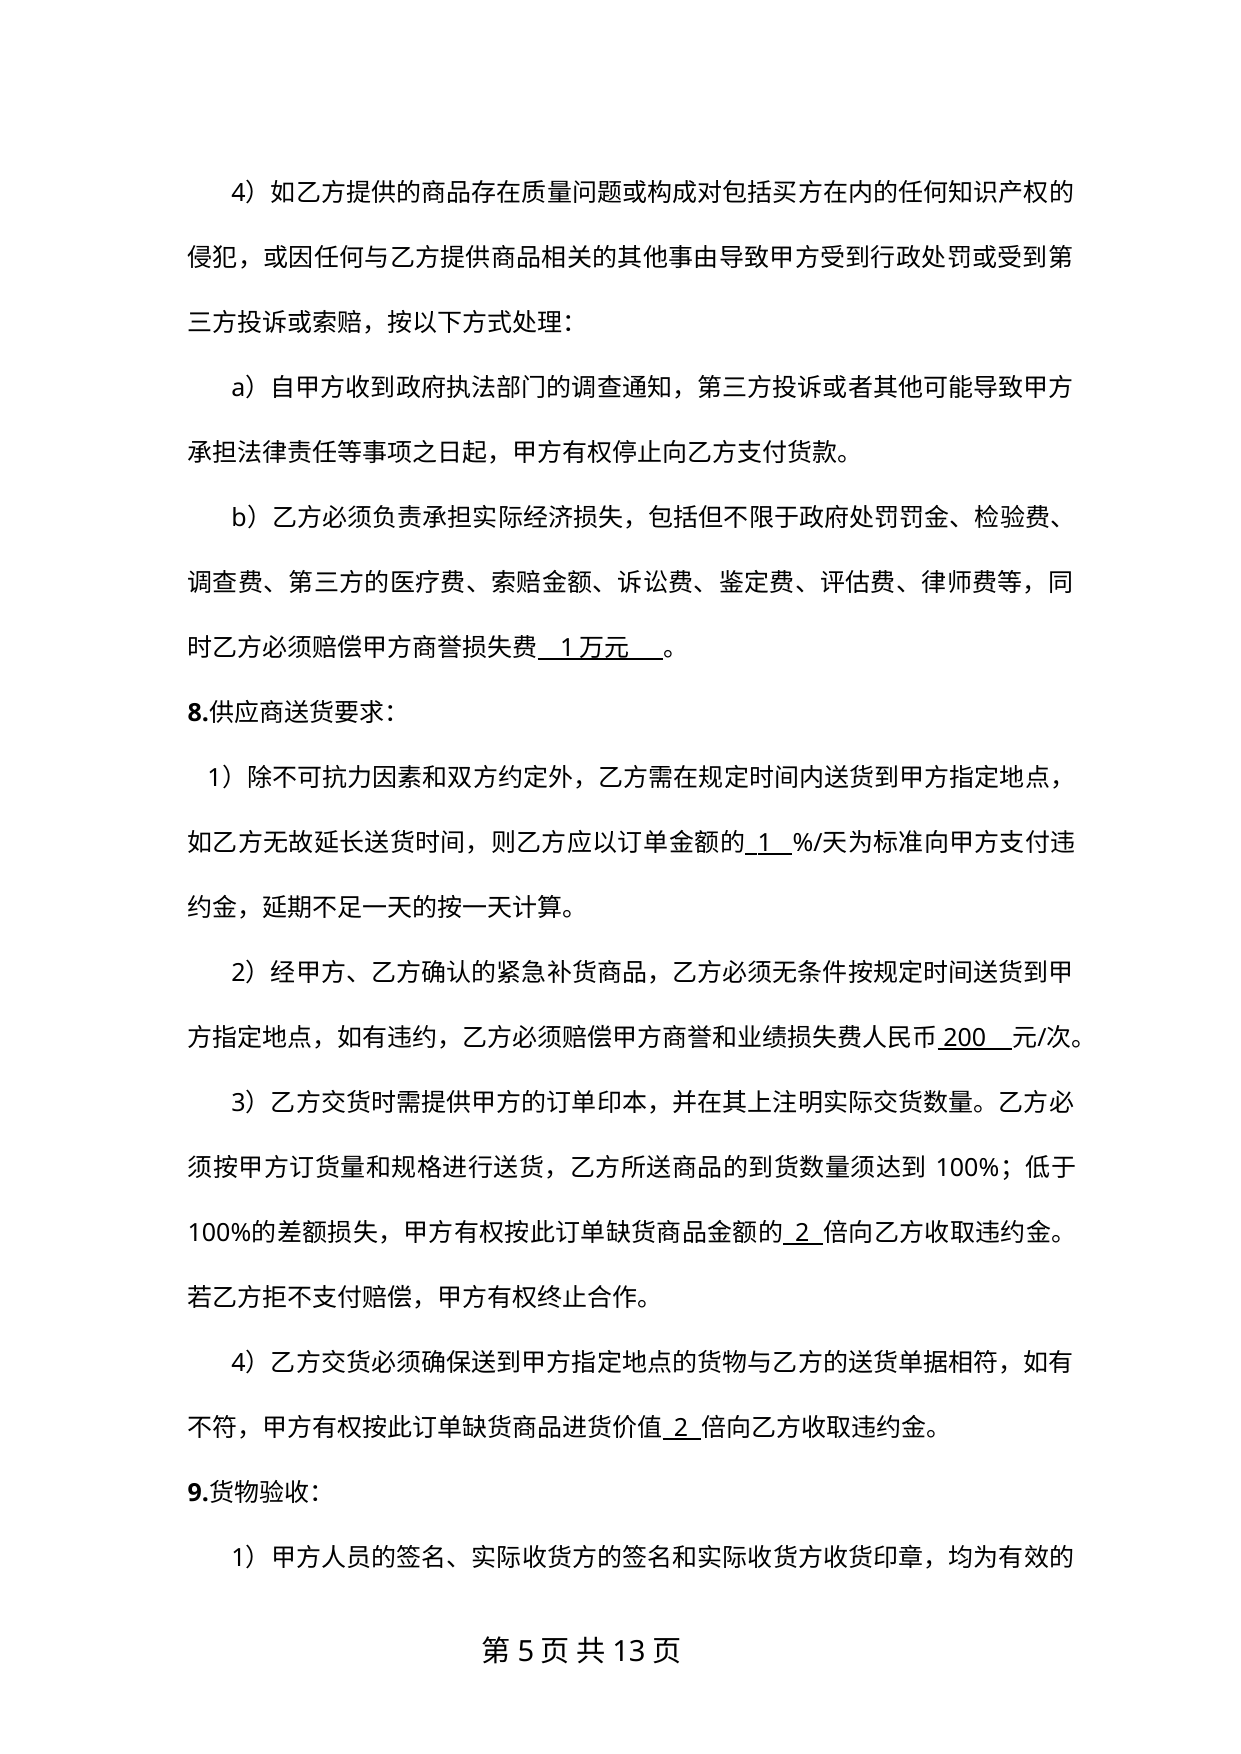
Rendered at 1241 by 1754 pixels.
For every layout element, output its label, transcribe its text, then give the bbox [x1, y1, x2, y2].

text 9.货物验收： [187, 1458, 1076, 1523]
list 4）如乙方提供的商品存在质量问题或构成对包括买方在内的任何知识产权的侵犯，或因任何与乙方提供商品相关的其他事由导致甲方受到行政处罚或受到第三方投诉或索赔，按以下方式处理： [187, 158, 1076, 353]
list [187, 1523, 1076, 1588]
list a）自甲方收到政府执法部门的调查通知，第三方投诉或者其他可能导致甲方承担法律责任等事项之日起，甲方有权停止向乙方支付货款。 [187, 353, 1076, 483]
list 2）经甲方、乙方确认的紧急补货商品，乙方必须无条件按规定时间送货到甲方指定地点，如有违约，乙方必须赔偿甲方商誉和业绩损失费人民币 200 元/次。 [187, 938, 1076, 1068]
list 3）乙方交货时需提供甲方的订单印本，并在其上注明实际交货数量。乙方必须按甲方订货量和规格进行送货，乙方所送商品的到货数量须达到100%；低于100%的差额损失，甲方有权按此订单缺货商品金额的 2 倍向乙方收取违约金。若乙方拒不支付赔偿，甲方有权终止合作。 [187, 1068, 1076, 1328]
text 1）除不可抗力因素和双方约定外，乙方需在规定时间内送货到甲方指定地点，如乙方无故延长送货时间，则乙方应以订单金额的 1 %/天为标准向甲方支付违约金，延期不足一天的按一天计算。 [187, 743, 1076, 938]
list b）乙方必须负责承担实际经济损失，包括但不限于政府处罚罚金、检验费、调查费、第三方的医疗费、索赔金额、诉讼费、鉴定费、评估费、律师费等，同时乙方必须赔偿甲方商誉损失费 1万元 。 [187, 483, 1076, 678]
list 4）乙方交货必须确保送到甲方指定地点的货物与乙方的送货单据相符，如有不符，甲方有权按此订单缺货商品进货价值 2 倍向乙方收取违约金。 [187, 1328, 1076, 1458]
text 8.供应商送货要求： [187, 678, 1076, 743]
